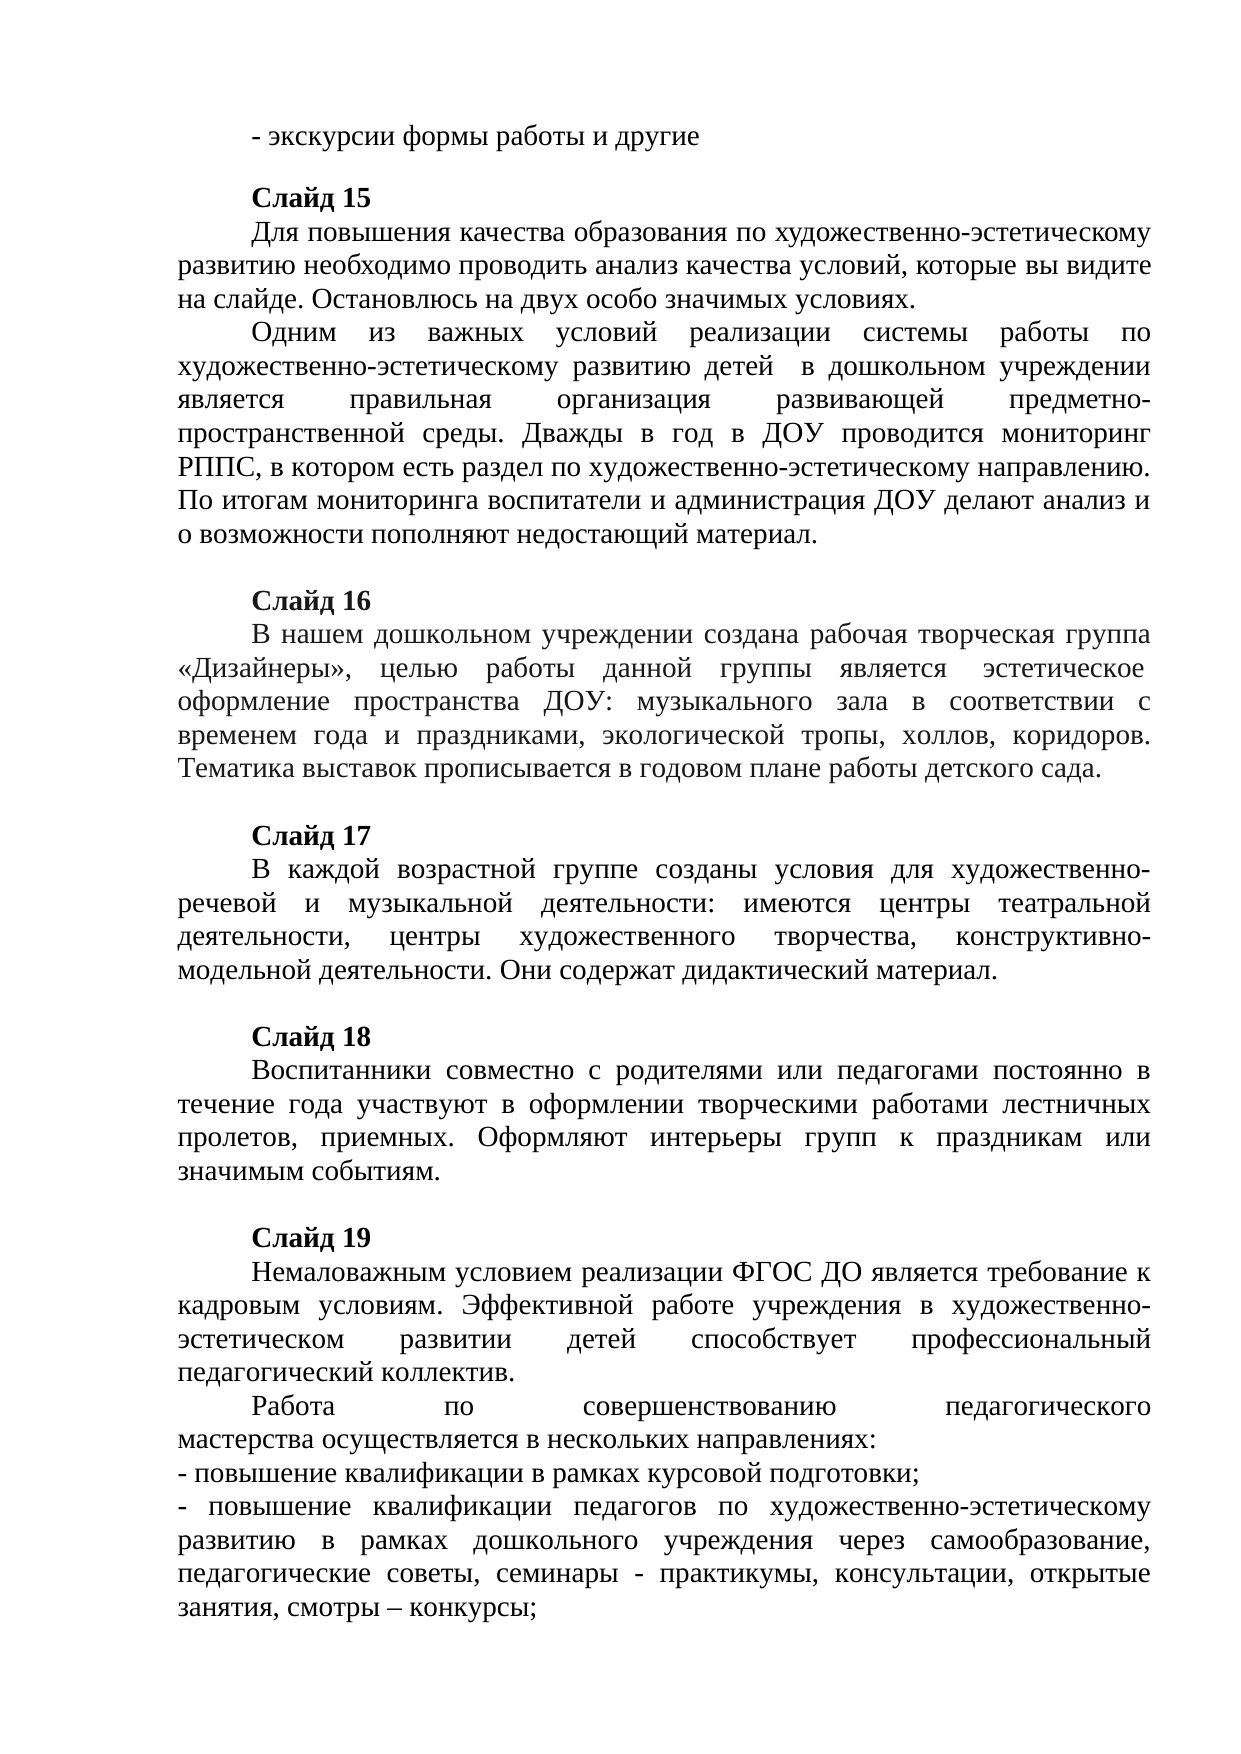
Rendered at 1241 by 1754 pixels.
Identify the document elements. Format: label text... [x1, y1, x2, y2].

text Слайд 19 [177, 1220, 1152, 1254]
text Слайд 16 [177, 583, 1152, 616]
text Воспитанники совместно с родителями или педагогами постоянно в течение года участвуют в оформлении творческими работами лестничных пролетов, приемных. Оформляют интерьеры групп к праздникам или значимым событиям. [177, 1052, 1152, 1187]
text В нашем дошкольном учреждении создана рабочая творческая группа «Дизайнеры», целью работы данной группы является эстетическое оформление пространства ДОУ: музыкального зала в соответствии с временем года и праздниками, экологической тропы, холлов, коридоров. Тематика выставок прописывается в годовом плане работы детского сада. [177, 616, 1152, 784]
text Немаловажным условием реализации ФГОС ДО является требование к кадровым условиям. Эффективной работе учреждения в художественно-эстетическом развитии детей способствует профессиональный педагогический коллектив. [177, 1254, 1152, 1388]
text Слайд 15 [177, 180, 1152, 214]
text Слайд 17 [177, 818, 1152, 851]
text - экскурсии формы работы и другие [177, 118, 1152, 152]
text - повышение квалификации в рамках курсовой подготовки; [177, 1455, 1152, 1488]
text Работа по совершенствованию педагогического мастерства осуществляется в нескольких направлениях: [177, 1388, 1152, 1455]
text Слайд 18 [177, 1019, 1152, 1052]
text Для повышения качества образования по художественно-эстетическому развитию необходимо проводить анализ качества условий, которые вы видите на слайде. Остановлюсь на двух особо значимых условиях. [177, 214, 1152, 314]
text В каждой возрастной группе созданы условия для художественно-речевой и музыкальной деятельности: имеются центры театральной деятельности, центры художественного творчества, конструктивно-модельной деятельности. Они содержат дидактический материал. [177, 851, 1152, 985]
text Одним из важных условий реализации системы работы по художественно-эстетическому развитию детей в дошкольном учреждении является правильная организация развивающей предметно- пространственной среды. Дважды в год в ДОУ проводится мониторинг РППС, в котором есть раздел по художественно-эстетическому направлению. По итогам мониторинга воспитатели и администрация ДОУ делают анализ и о возможности пополняют недостающий материал. [177, 314, 1152, 549]
text - повышение квалификации педагогов по художественно-эстетическому развитию в рамках дошкольного учреждения через самообразование, педагогические советы, семинары - практикумы, консультации, открытые занятия, смотры – конкурсы; [177, 1488, 1152, 1623]
